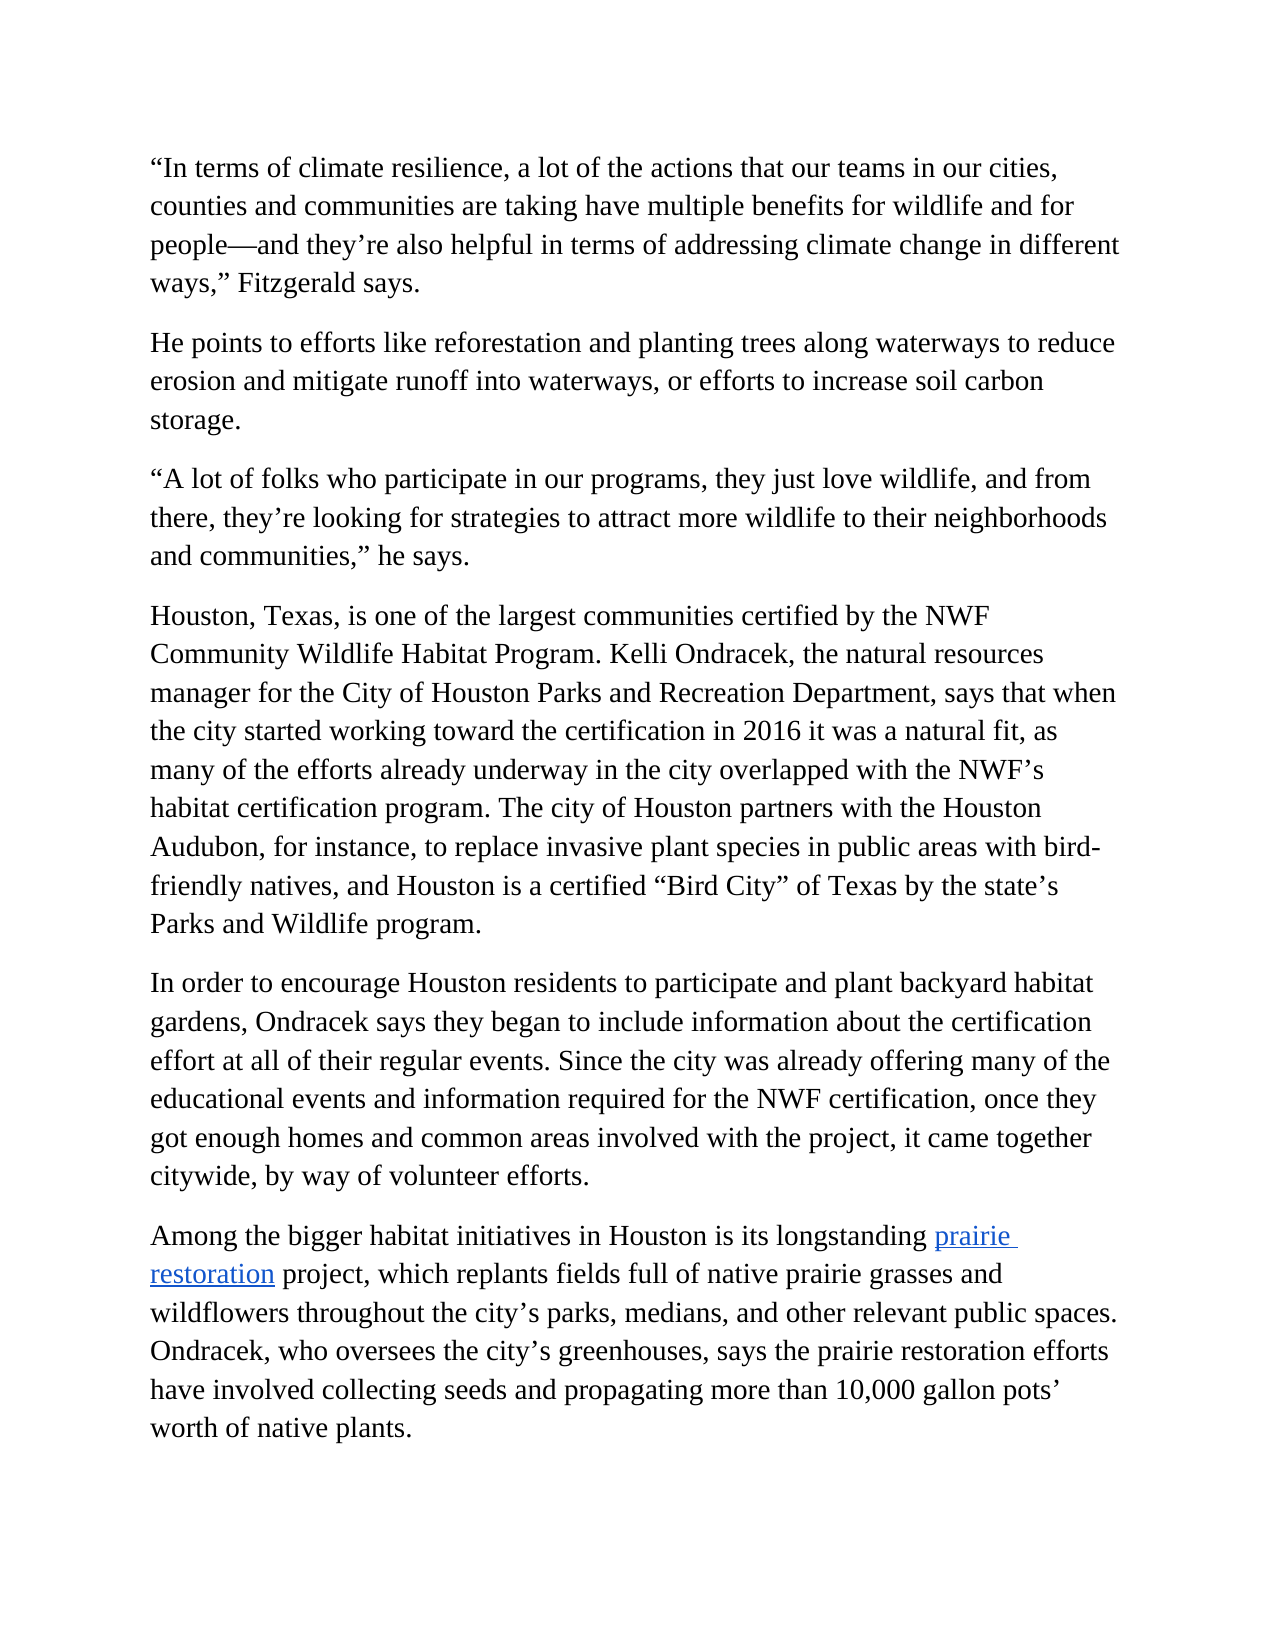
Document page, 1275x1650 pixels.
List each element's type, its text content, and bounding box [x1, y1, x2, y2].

text “In terms of climate resilience, a lot of the actions that our teams in our cities, counties and communities are taking have multiple benefits for wildlife and for people—and they’re also helpful in terms of addressing climate change in different ways,” Fitzgerald says. [150, 150, 1125, 299]
text Houston, Texas, is one of the largest communities certified by the NWF Community Wildlife Habitat Program. Kelli Ondracek, the natural resources manager for the City of Houston Parks and Recreation Department, says that when the city started working toward the certification in 2016 it was a natural fit, as many of the efforts already underway in the city overlapped with the NWF’s habitat certification program. The city of Houston partners with the Houston Audubon, for instance, to replace invasive plant species in public areas with bird-friendly natives, and Houston is a certified “Bird City” of Texas by the state’s Parks and Wildlife program. [150, 598, 1125, 940]
text “A lot of folks who participate in our programs, they just love wildlife, and from there, they’re looking for strategies to attract more wildlife to their neighborhoods and communities,” he says. [150, 461, 1125, 572]
text Among the bigger habitat initiatives in Houston is its longstanding prairie restoration project, which replants fields full of native prairie grasses and wildflowers throughout the city’s parks, medians, and other relevant public spaces. Ondracek, who oversees the city’s greenhouses, says the prairie restoration efforts have involved collecting seeds and propagating more than 10,000 gallon pots’ worth of native plants. [150, 1218, 1125, 1444]
text He points to efforts like reforestation and planting trees along waterways to reduce erosion and mitigate runoff into waterways, or efforts to increase soil carbon storage. [150, 325, 1125, 436]
text In order to encourage Houston residents to participate and plant backyard habitat gardens, Ondracek says they began to include information about the certification effort at all of their regular events. Since the city was already offering many of the educational events and information required for the NWF certification, once they got enough homes and common areas involved with the project, it came together citywide, by way of volunteer efforts. [150, 966, 1125, 1192]
